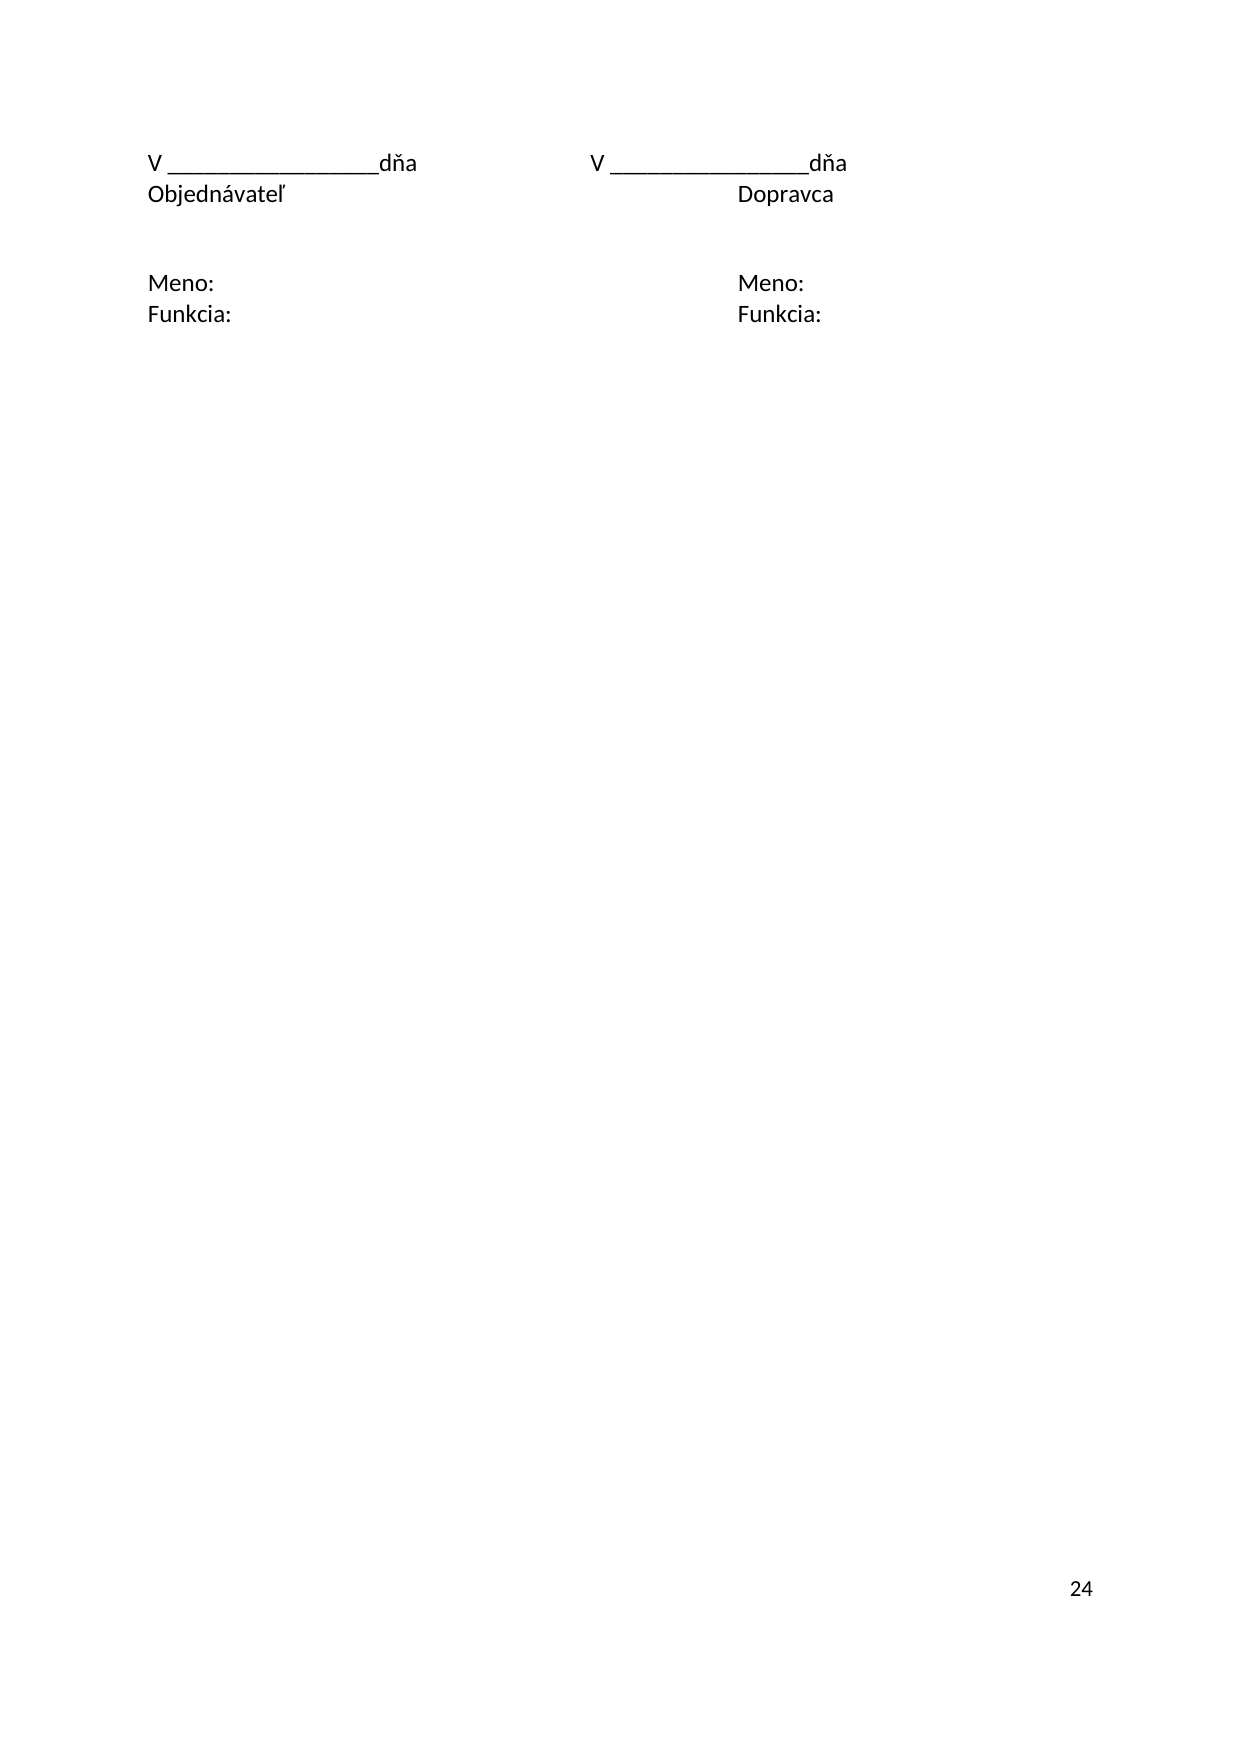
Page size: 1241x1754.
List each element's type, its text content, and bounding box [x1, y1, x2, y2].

text Funkcia: Funkcia: [148, 298, 1093, 328]
text Objednávateľ Dopravca [148, 178, 1093, 209]
text V _________________dňa V ________________dňa [148, 148, 1093, 178]
text Meno: Meno: [148, 267, 1093, 298]
